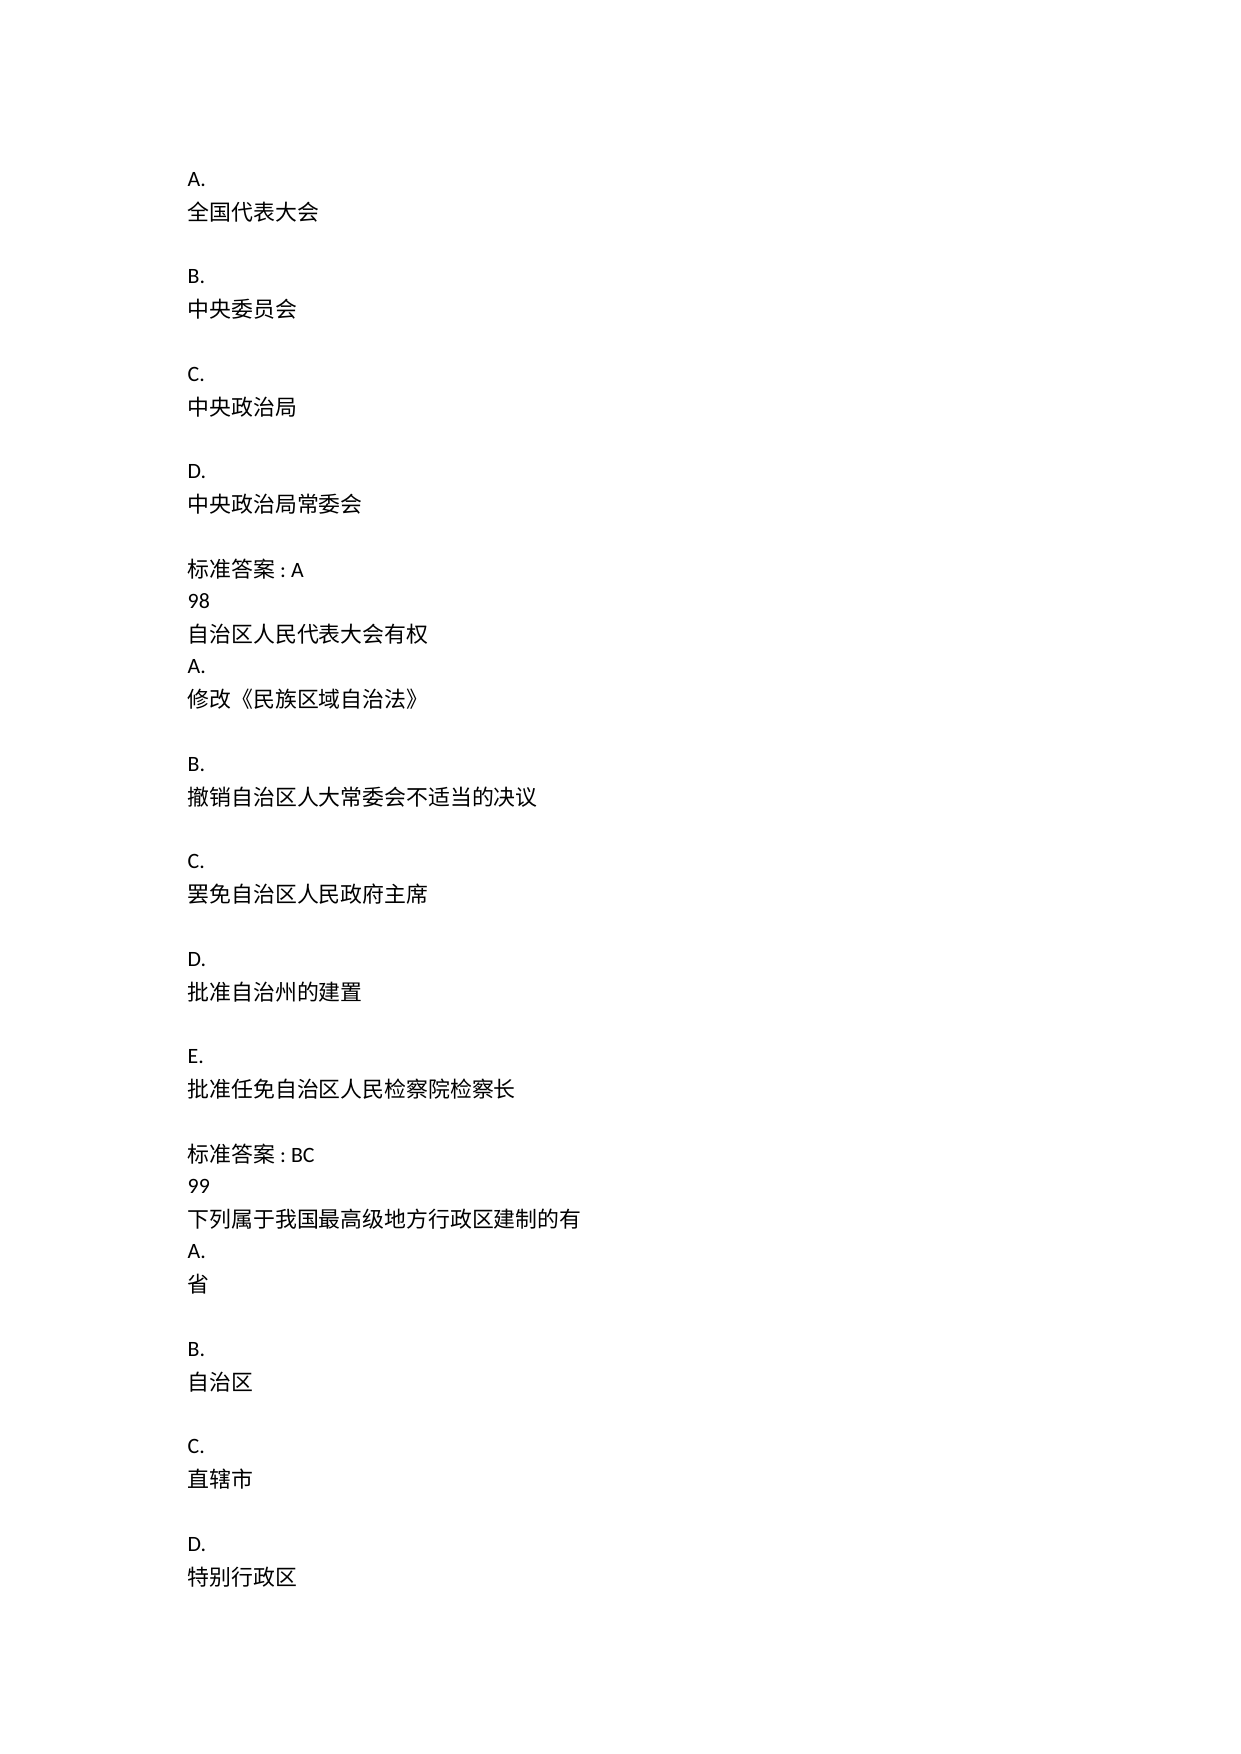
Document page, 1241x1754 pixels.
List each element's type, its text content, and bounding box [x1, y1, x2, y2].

text 中央委员会 [187, 292, 1053, 324]
text C. [187, 357, 1053, 389]
text 批准任免自治区人民检察院检察长 [187, 1072, 1053, 1104]
text D. [187, 454, 1053, 487]
text E. [187, 1039, 1053, 1072]
text 全国代表大会 [187, 194, 1053, 227]
text B. [187, 747, 1053, 779]
text D. [187, 942, 1053, 974]
text 省 [187, 1267, 1053, 1299]
text 批准自治州的建置 [187, 974, 1053, 1007]
text 标准答案 : A [187, 552, 1053, 584]
text 自治区人民代表大会有权 [187, 617, 1053, 649]
text 99 [187, 1169, 1053, 1202]
text 中央政治局常委会 [187, 487, 1053, 519]
text 98 [187, 584, 1053, 617]
text 撤销自治区人大常委会不适当的决议 [187, 779, 1053, 812]
text 自治区 [187, 1364, 1053, 1397]
text 下列属于我国最高级地方行政区建制的有 [187, 1202, 1053, 1234]
text 特别行政区 [187, 1559, 1053, 1592]
text 修改《民族区域自治法》 [187, 682, 1053, 714]
text B. [187, 1332, 1053, 1364]
text 罢免自治区人民政府主席 [187, 877, 1053, 909]
text A. [187, 649, 1053, 682]
text C. [187, 1429, 1053, 1462]
text 直辖市 [187, 1462, 1053, 1494]
text B. [187, 259, 1053, 292]
text C. [187, 844, 1053, 877]
text 中央政治局 [187, 389, 1053, 422]
text A. [187, 1234, 1053, 1267]
text A. [187, 162, 1053, 194]
text 标准答案 : BC [187, 1137, 1053, 1169]
text D. [187, 1527, 1053, 1559]
